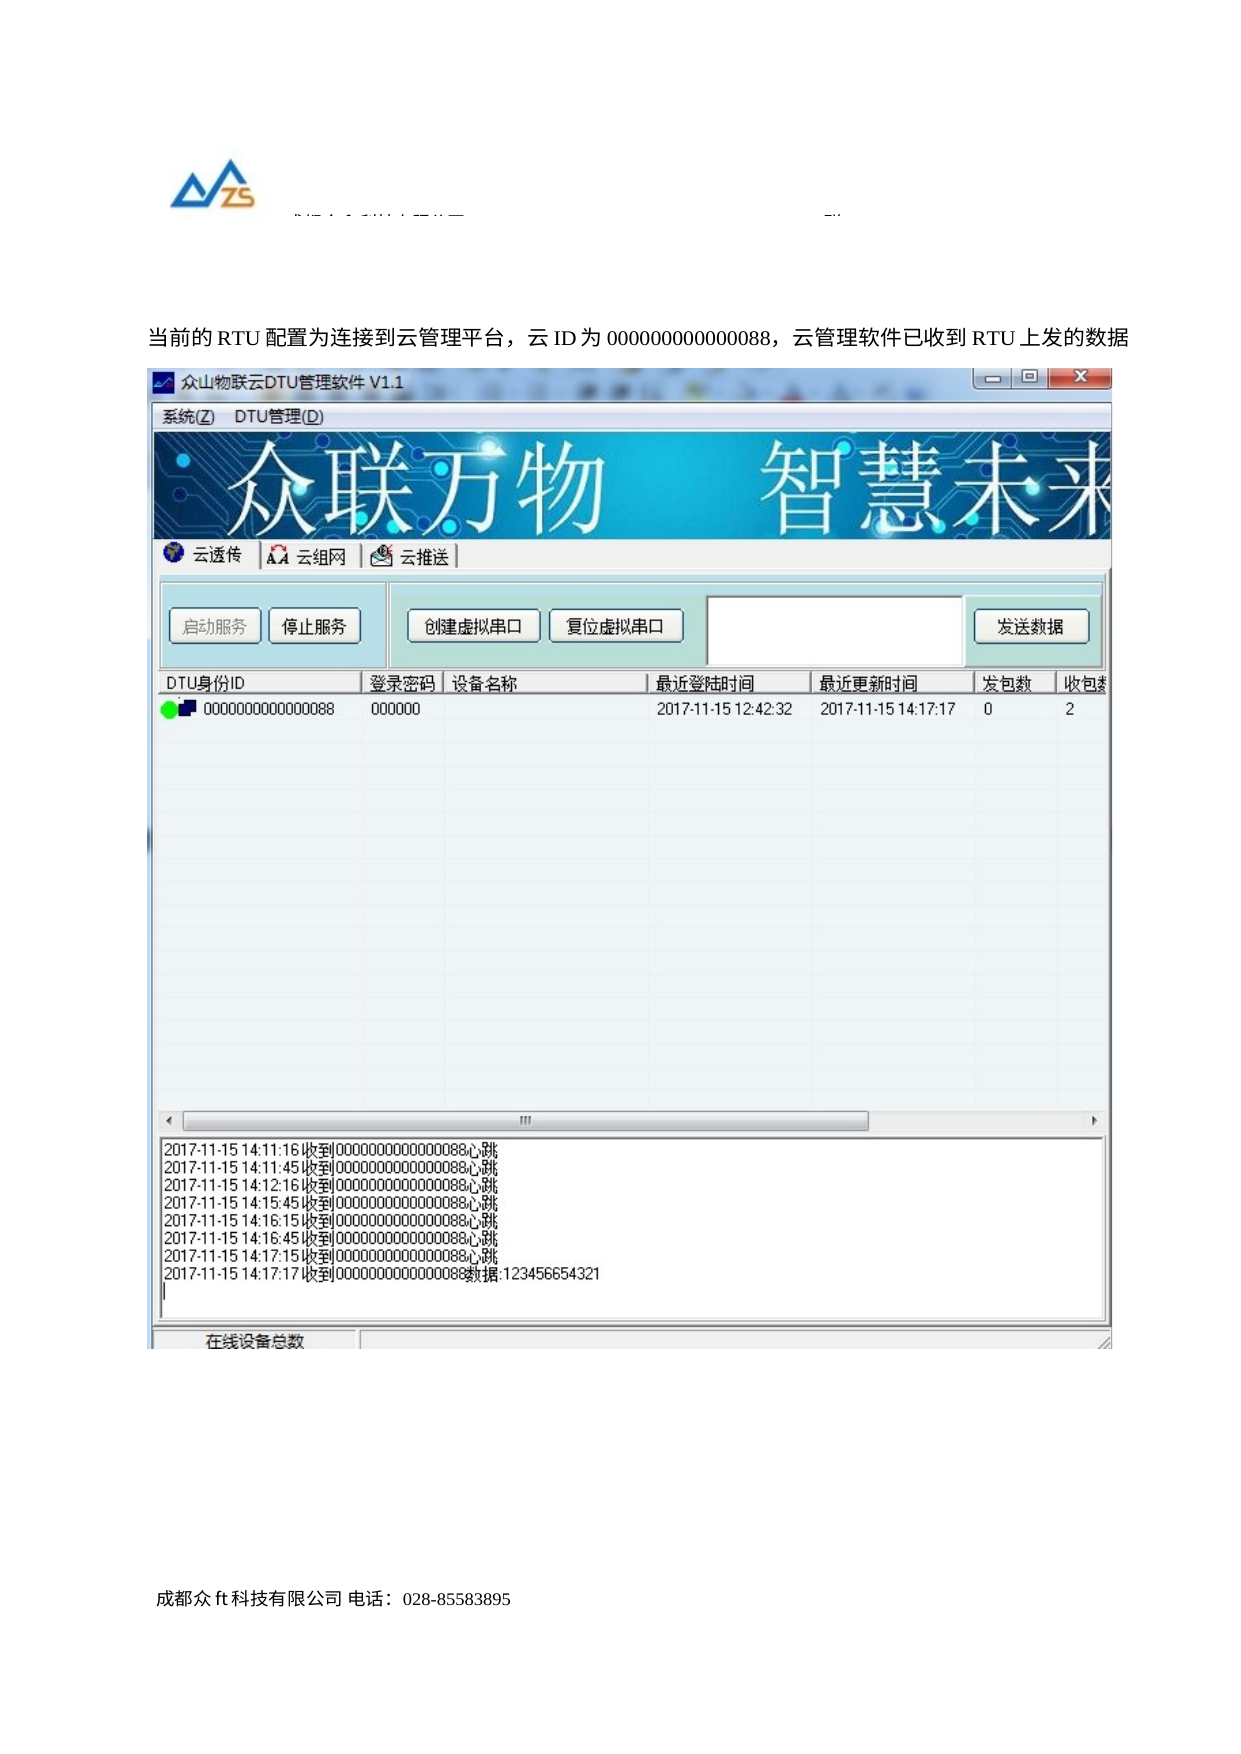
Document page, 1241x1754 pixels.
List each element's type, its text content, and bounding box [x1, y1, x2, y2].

picture [169, 148, 267, 219]
text 当前的RTU配置为连接到云管理平台，云ID为000000000000088，云管理软件已收到RTU上发的数据 [147, 321, 1138, 351]
picture [147, 368, 1113, 1349]
